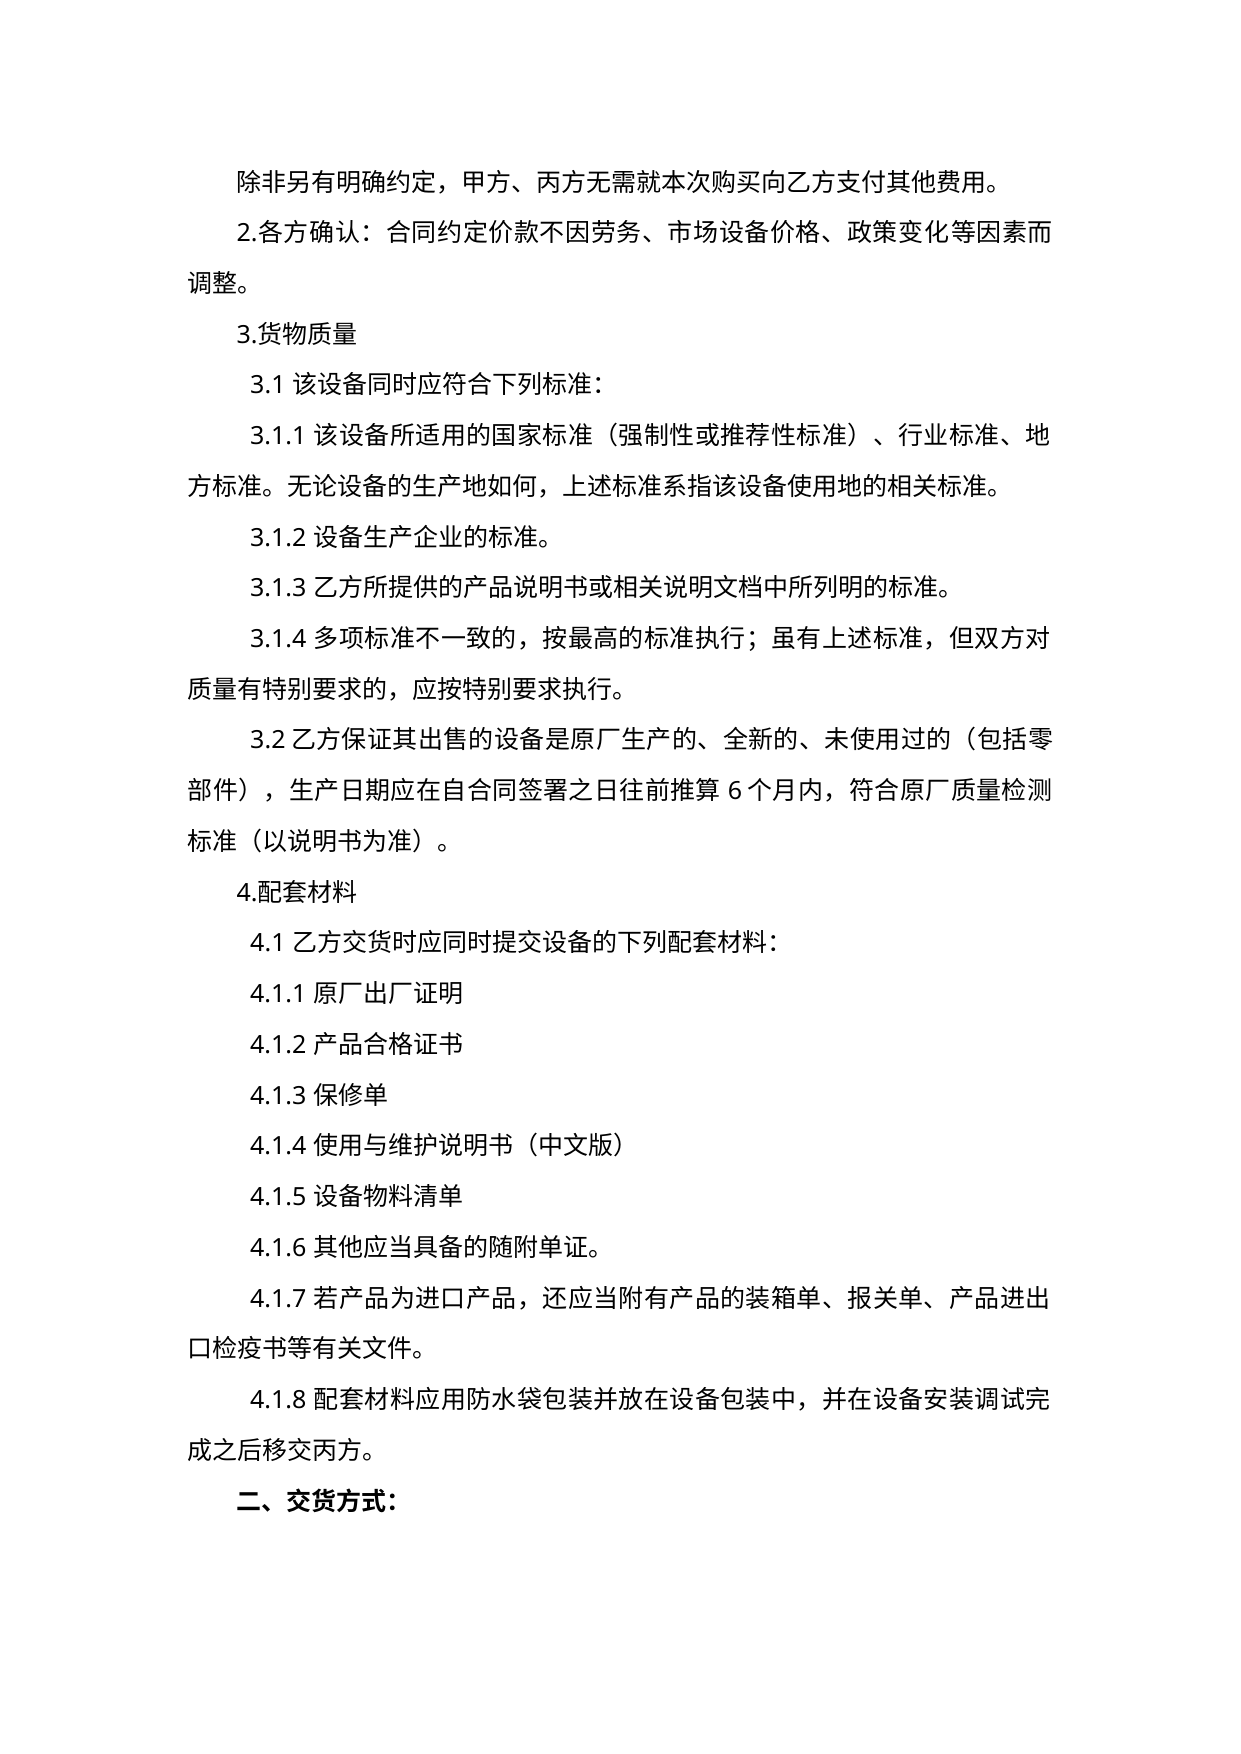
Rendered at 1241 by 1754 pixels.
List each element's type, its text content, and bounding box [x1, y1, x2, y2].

text 3.2乙方保证其出售的设备是原厂生产的、全新的、未使用过的（包括零部件），生产日期应在自合同签署之日往前推算6个月内，符合原厂质量检测标准（以说明书为准）。 [187, 720, 1053, 858]
text 3.1.4 多项标准不一致的，按最高的标准执行；虽有上述标准，但双方对质量有特别要求的，应按特别要求执行。 [187, 618, 1053, 706]
text 4.1.1 原厂出厂证明 [187, 974, 1053, 1010]
text 4.1.7 若产品为进口产品，还应当附有产品的装箱单、报关单、产品进出口检疫书等有关文件。 [187, 1278, 1053, 1365]
text 2.各方确认：合同约定价款不因劳务、市场设备价格、政策变化等因素而调整。 [187, 213, 1053, 300]
text 4.1.2 产品合格证书 [187, 1024, 1053, 1061]
text 4.1.5 设备物料清单 [187, 1177, 1053, 1213]
text 3.1 该设备同时应符合下列标准： [187, 365, 1053, 401]
text 3.1.2 设备生产企业的标准。 [187, 517, 1053, 553]
text 4.1.6 其他应当具备的随附单证。 [187, 1227, 1053, 1263]
text 4.1.8 配套材料应用防水袋包装并放在设备包装中，并在设备安装调试完成之后移交丙方。 [187, 1379, 1053, 1466]
text 3.1.1 该设备所适用的国家标准（强制性或推荐性标准）、行业标准、地方标准。无论设备的生产地如何，上述标准系指该设备使用地的相关标准。 [187, 416, 1053, 503]
text 二、交货方式： [187, 1481, 1053, 1517]
text 3.货物质量 [187, 314, 1053, 350]
text 4.1.4 使用与维护说明书（中文版） [187, 1126, 1053, 1162]
text 4.1.3 保修单 [187, 1075, 1053, 1111]
text 4.1 乙方交货时应同时提交设备的下列配套材料： [187, 923, 1053, 959]
text 3.1.3 乙方所提供的产品说明书或相关说明文档中所列明的标准。 [187, 568, 1053, 604]
text 除非另有明确约定，甲方、丙方无需就本次购买向乙方支付其他费用。 [187, 162, 1053, 198]
text 4.配套材料 [187, 872, 1053, 908]
